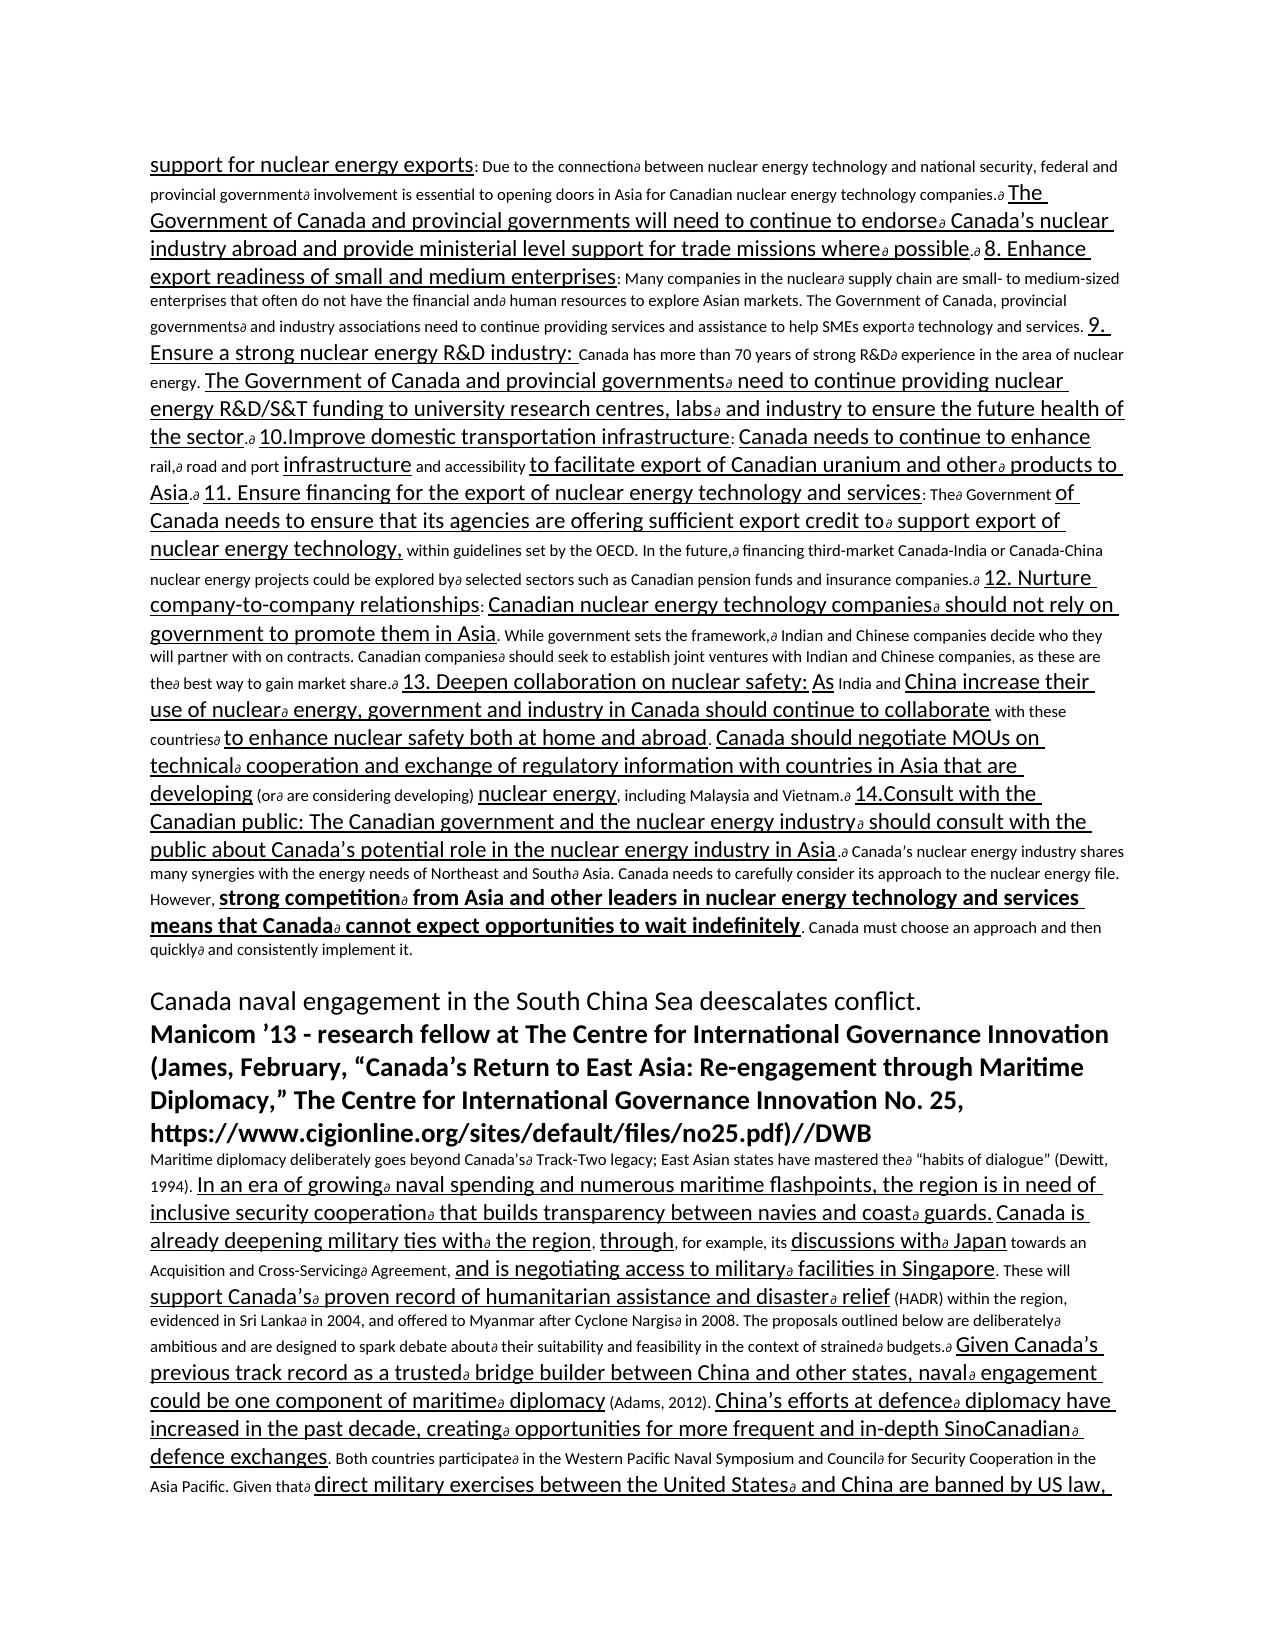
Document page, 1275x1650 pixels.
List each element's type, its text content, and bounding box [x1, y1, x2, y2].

text Manicom ’13 - research fellow at The Centre for International Governance Innovation (James, February, “Canada’s Return to East Asia: Re-engagement through Maritime Diplomacy,” The Centre for International Governance Innovation No. 25, https://www.cigionline.org/sites/default/files/no25.pdf)//DWB [150, 1017, 1125, 1149]
subtitle Canada naval engagement in the South China Sea deescalates conflict. [150, 984, 1125, 1017]
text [150, 1149, 1125, 1498]
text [150, 150, 1125, 419]
